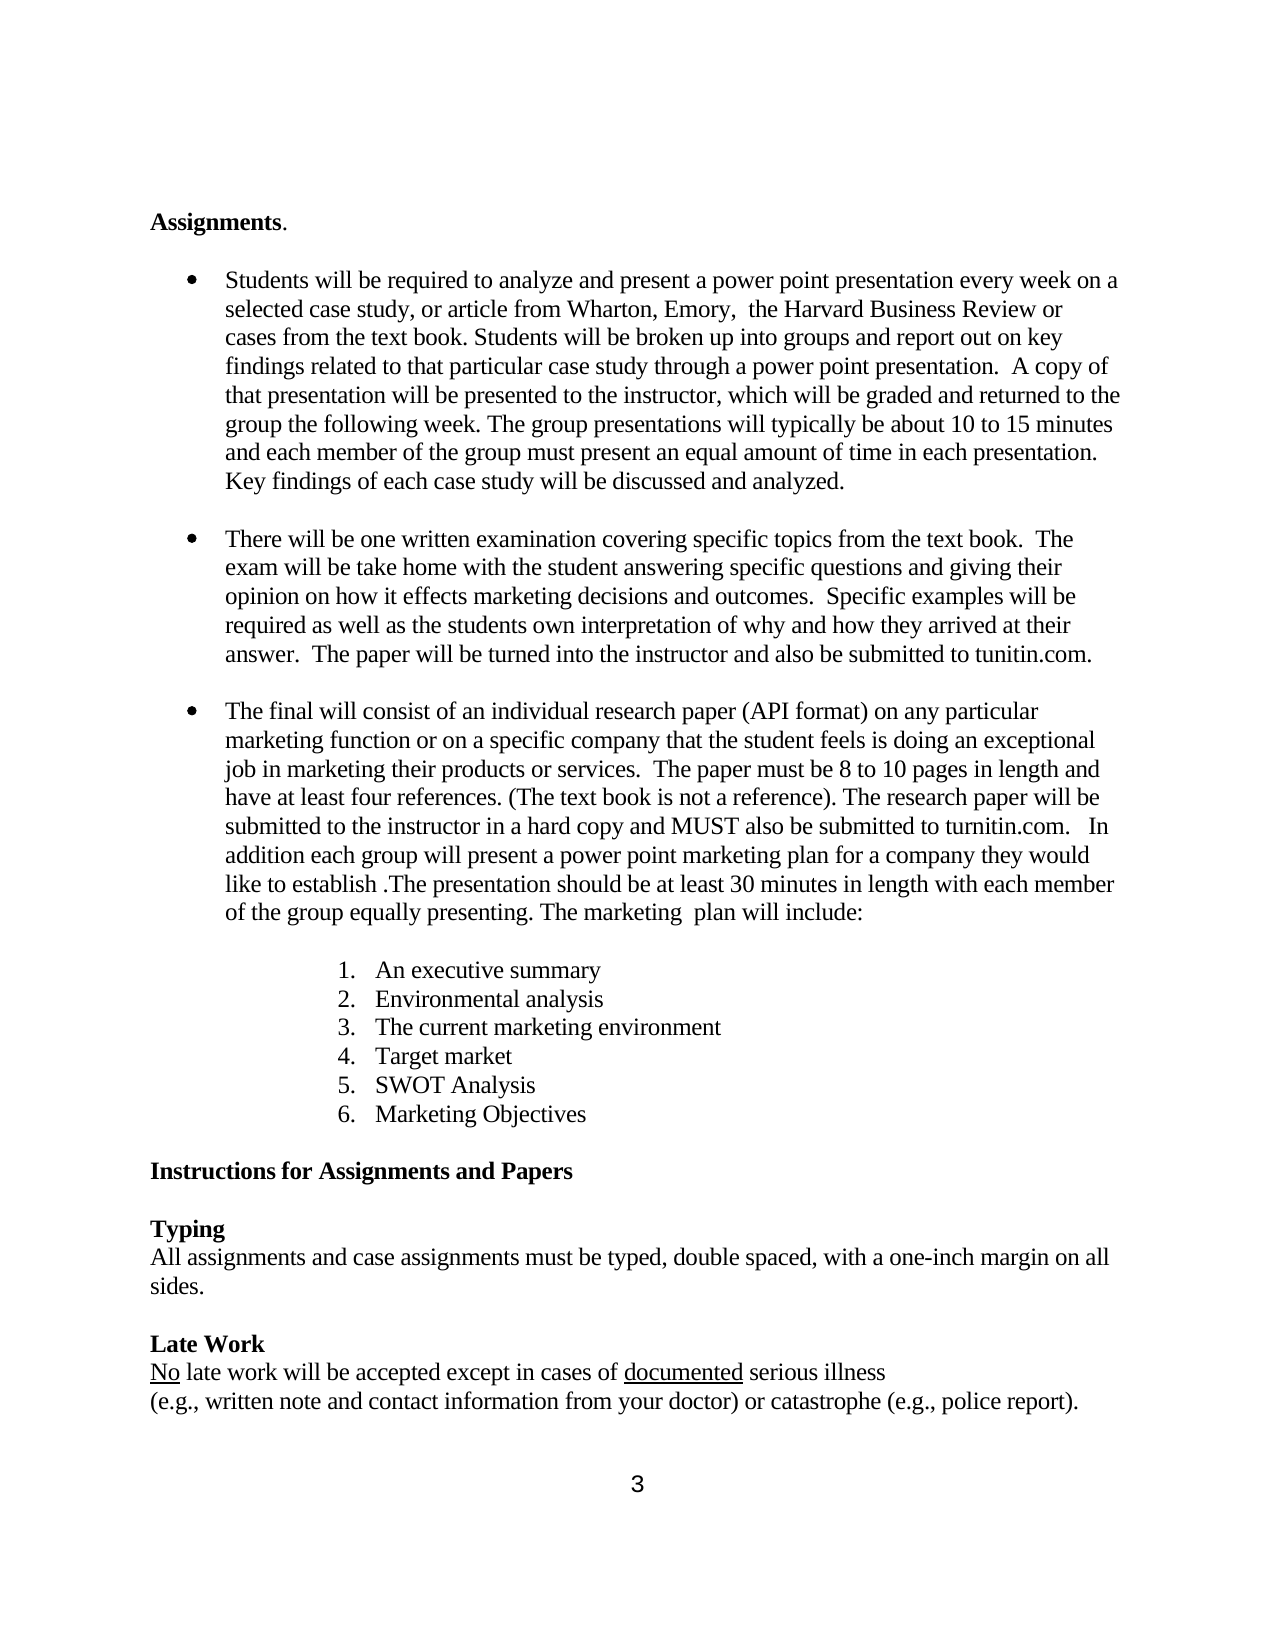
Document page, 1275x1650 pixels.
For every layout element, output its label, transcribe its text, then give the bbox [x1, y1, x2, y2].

text Typing [150, 1214, 1125, 1242]
text Late Work [150, 1329, 1125, 1357]
text No late work will be accepted except in cases of documented serious illness [150, 1357, 1125, 1386]
list There will be one written examination covering specific topics from the text book. The exam will be take home with the student answering specific questions and giving their opinion on how it effects marketing decisions and outcomes. Specific examples will be required as well as the students own interpretation of why and how they arrived at their answer. The paper will be turned into the instructor and also be submitted to tunitin.com. [187, 524, 1125, 667]
list Environmental analysis [337, 984, 1125, 1012]
list An executive summary [337, 955, 1125, 984]
list Students will be required to analyze and present a power point presentation every week on a selected case study, or article from Wharton, Emory, the Harvard Business Review or cases from the text book. Students will be broken up into groups and report out on key findings related to that particular case study through a power point presentation. A copy of that presentation will be presented to the instructor, which will be graded and returned to the group the following week. The group presentations will typically be about 10 to 15 minutes and each member of the group must present an equal amount of time in each presentation. Key findings of each case study will be discussed and analyzed. [187, 265, 1125, 495]
text Assignments. [150, 207, 1125, 236]
list The current marketing environment [337, 1012, 1125, 1041]
list SWOT Analysis [337, 1070, 1125, 1099]
text (e.g., written note and contact information from your doctor) or catastrophe (e.g., police report). [150, 1386, 1125, 1415]
text All assignments and case assignments must be typed, double spaced, with a one-inch margin on all sides. [150, 1242, 1125, 1300]
text Instructions for Assignments and Papers [150, 1156, 1125, 1185]
list The final will consist of an individual research paper (API format) on any particular marketing function or on a specific company that the student feels is doing an exceptional job in marketing their products or services. The paper must be 8 to 10 pages in length and have at least four references. (The text book is not a reference). The research paper will be submitted to the instructor in a hard copy and MUST also be submitted to turnitin.com. In addition each group will present a power point marketing plan for a company they would like to establish .The presentation should be at least 30 minutes in length with each member of the group equally presenting. The marketing plan will include: [187, 696, 1125, 926]
list Marketing Objectives [337, 1099, 1125, 1127]
list Target market [337, 1041, 1125, 1070]
